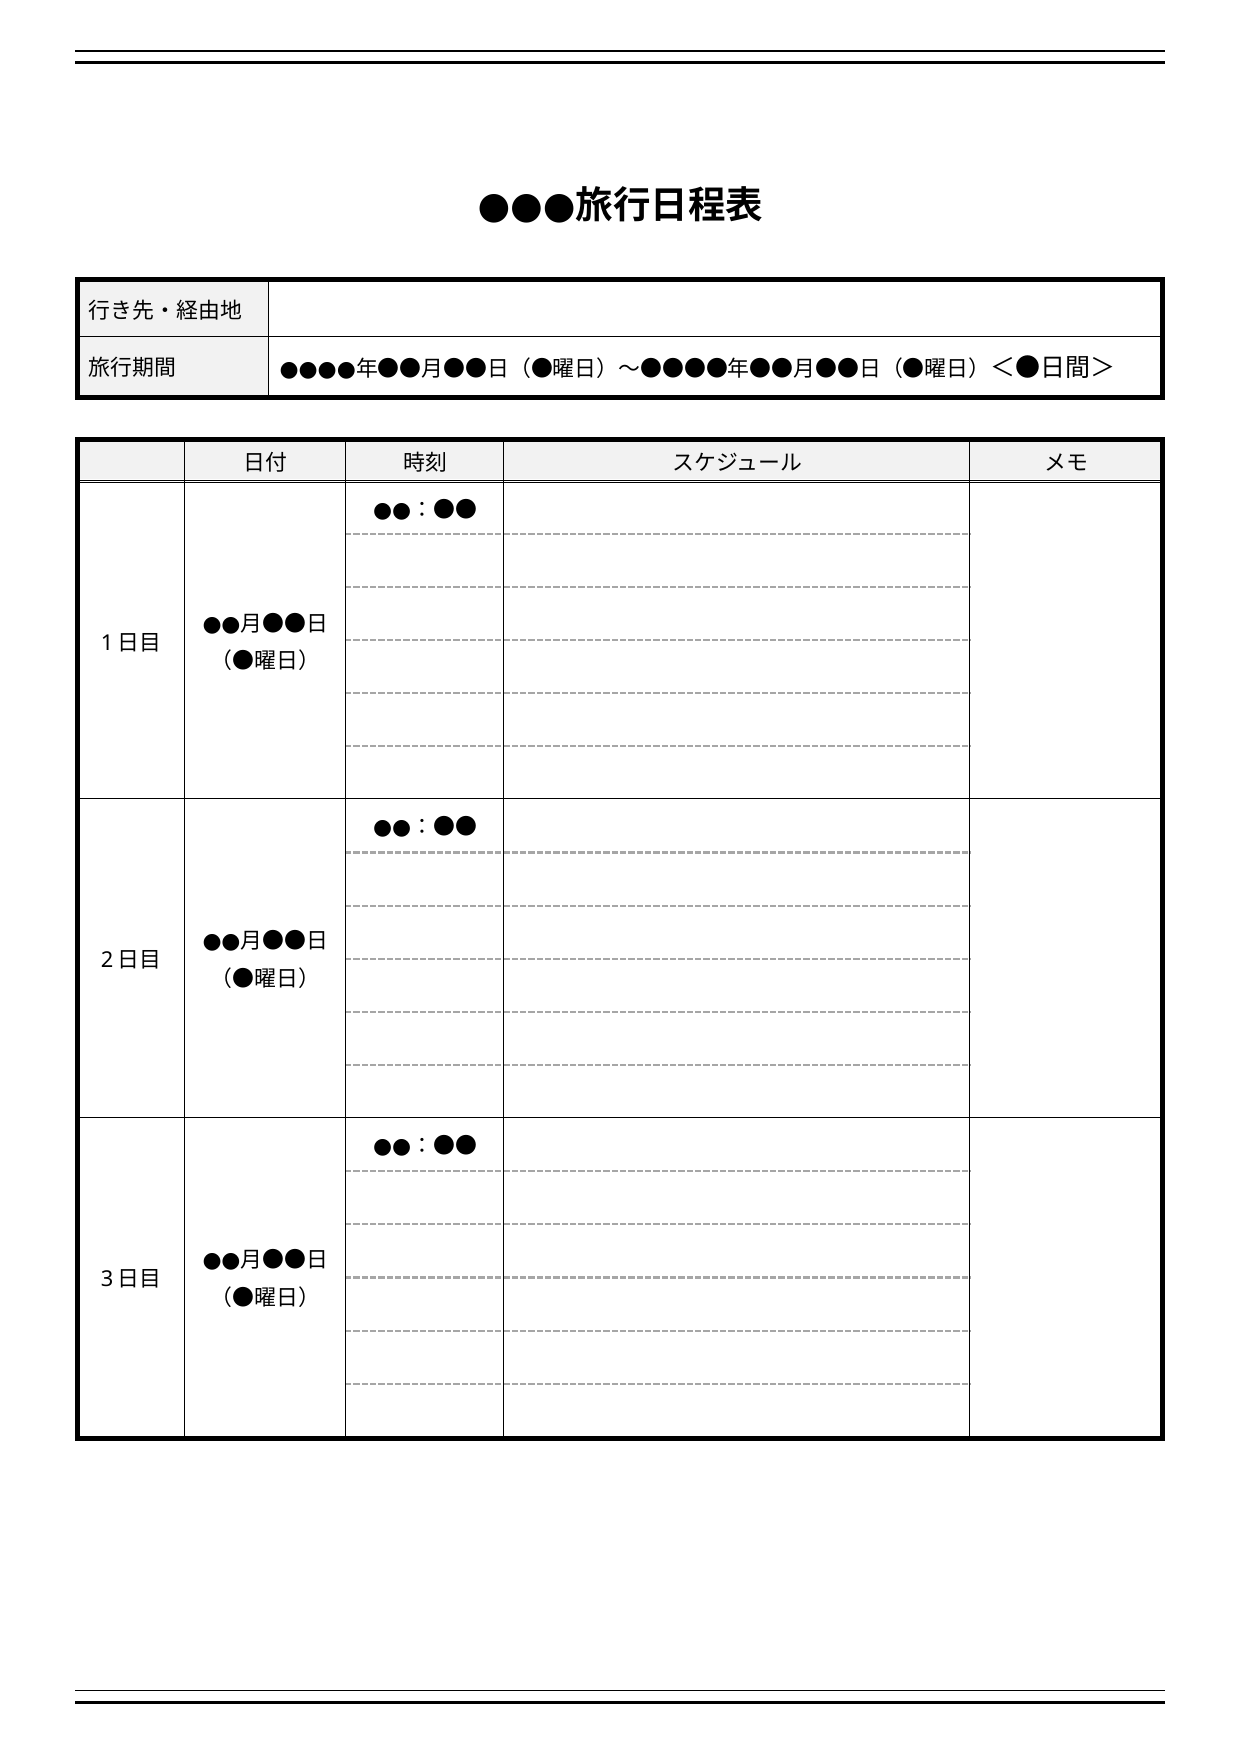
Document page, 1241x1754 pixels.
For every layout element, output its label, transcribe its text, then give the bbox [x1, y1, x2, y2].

table_cell [346, 639, 503, 692]
table_cell [504, 692, 969, 745]
table_cell ●●●●年●●月●●日（●曜日）～●●●●年●●月●●日（●曜日）＜●日間＞ [269, 337, 1160, 395]
table_cell ●●月●●日 （●曜日） [185, 799, 345, 1117]
table_cell [970, 483, 1160, 798]
table_cell ●●：●● [346, 1118, 503, 1170]
table_cell [346, 1170, 503, 1223]
table_cell [346, 958, 503, 1011]
table_cell [504, 1011, 969, 1064]
table_cell [504, 1118, 969, 1170]
table_cell [970, 1118, 1160, 1436]
table_cell 1日目 [80, 483, 184, 798]
table_header メモ [970, 442, 1160, 479]
table_cell 旅行期間 [80, 337, 268, 395]
table_header [80, 442, 184, 479]
table_cell [504, 639, 969, 692]
table_cell [504, 1170, 969, 1223]
table_cell [346, 1383, 503, 1436]
table_cell [504, 586, 969, 639]
table_cell [504, 483, 969, 533]
text ●●●旅行日程表 [75, 164, 1165, 239]
table_cell [504, 745, 969, 798]
table_cell [504, 905, 969, 958]
table_header 日付 [185, 442, 345, 479]
table_cell [346, 1223, 503, 1276]
table_cell 3日目 [80, 1118, 184, 1436]
table_cell ●●月●●日 （●曜日） [185, 1118, 345, 1436]
table_cell [504, 851, 969, 904]
table_cell [504, 1064, 969, 1117]
table_cell [504, 1383, 969, 1436]
table_cell [346, 586, 503, 639]
table_header スケジュール [504, 442, 969, 479]
table_cell [346, 905, 503, 958]
table_cell [346, 1064, 503, 1117]
table_cell [504, 1330, 969, 1383]
table_cell 2日目 [80, 799, 184, 1117]
table_cell [504, 1223, 969, 1276]
table_cell [346, 533, 503, 586]
table_header 行き先・経由地 [80, 282, 268, 336]
table_cell [346, 1330, 503, 1383]
table_cell [504, 533, 969, 586]
table_cell [346, 745, 503, 798]
table_header 時刻 [346, 442, 503, 479]
table_cell [504, 1276, 969, 1329]
table_cell [504, 799, 969, 851]
table_header [269, 282, 1160, 336]
table_cell ●●：●● [346, 799, 503, 851]
table_cell [970, 799, 1160, 1117]
table_cell [346, 1011, 503, 1064]
table_cell [504, 958, 969, 1011]
table_cell ●●月●●日 （●曜日） [185, 483, 345, 798]
table_cell [346, 851, 503, 904]
table_cell ●●：●● [346, 483, 503, 533]
table_cell [346, 692, 503, 745]
table_cell [346, 1276, 503, 1329]
